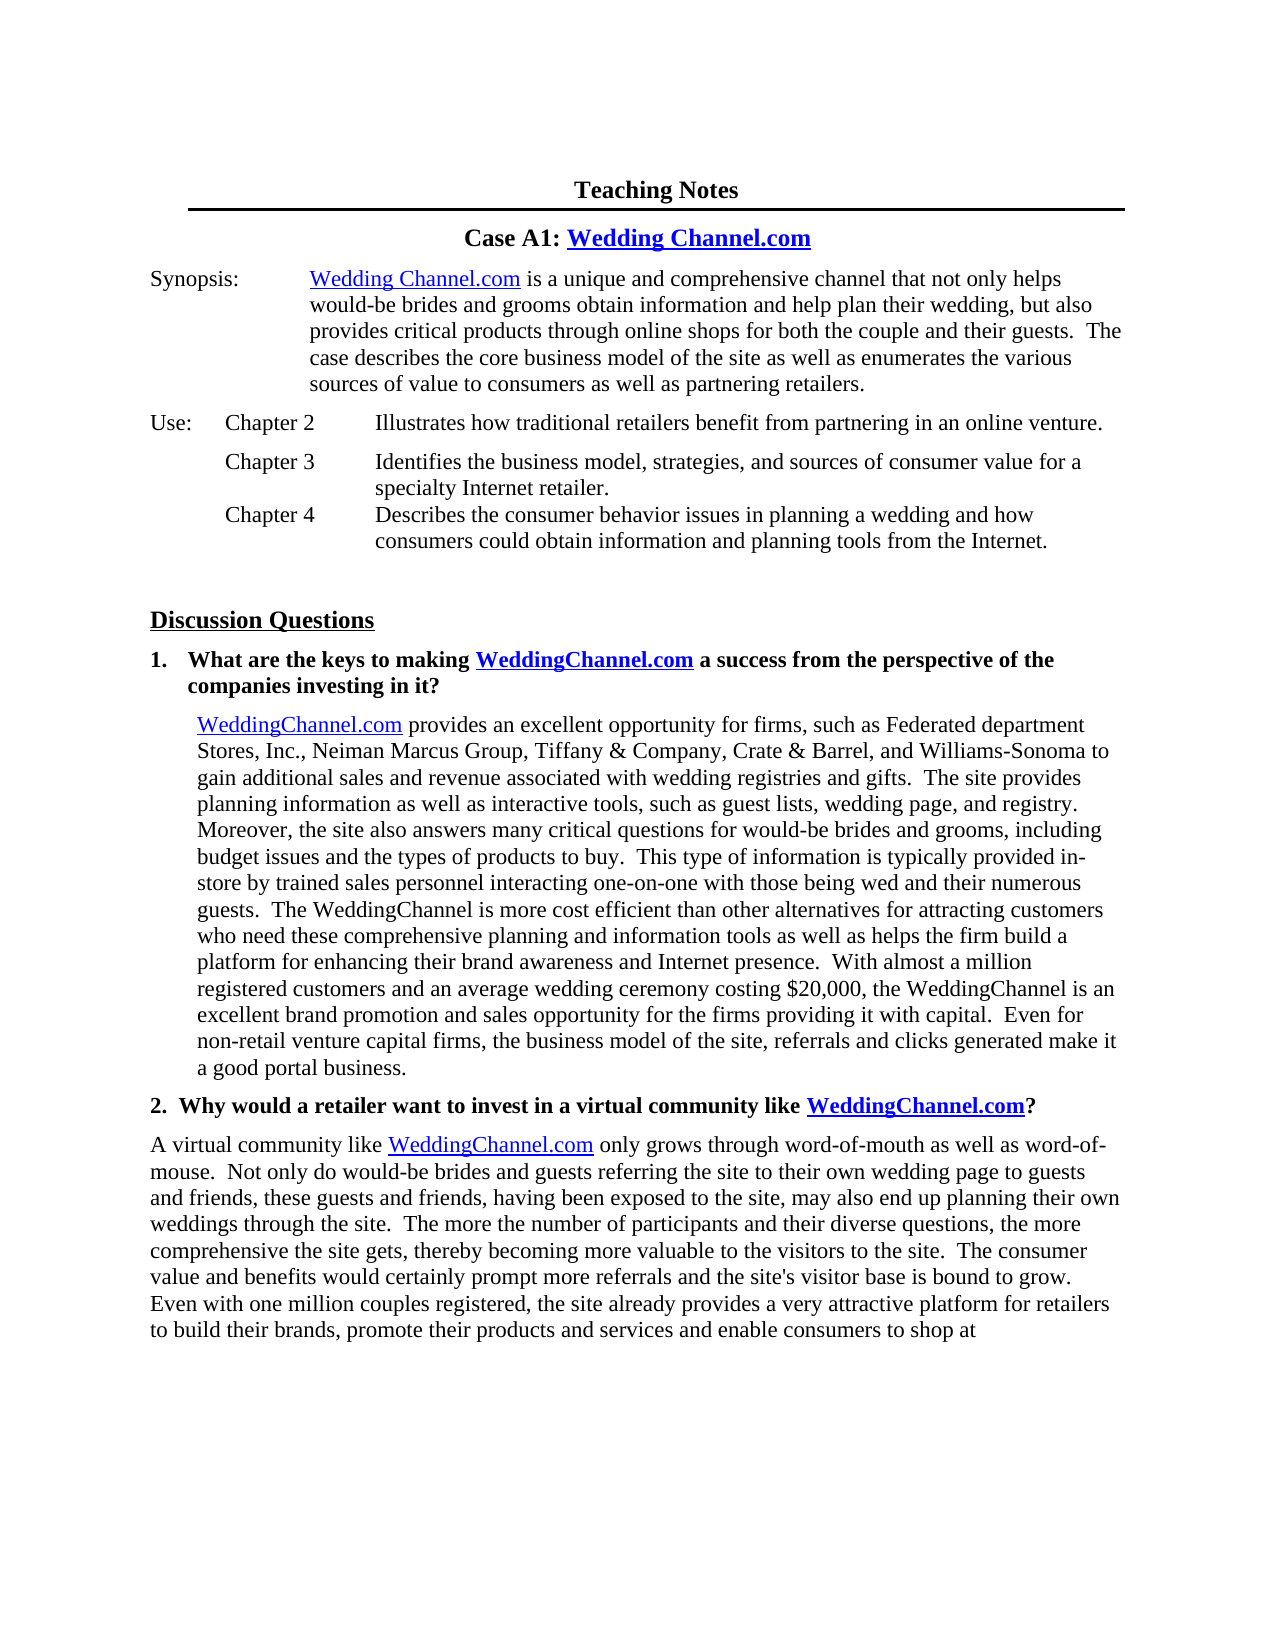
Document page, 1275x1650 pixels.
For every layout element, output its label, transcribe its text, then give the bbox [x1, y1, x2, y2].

text 2. Why would a retailer want to invest in a virtual community like WeddingChannel.com? [150, 1093, 1125, 1119]
text 1. What are the keys to making WeddingChannel.com a success from the perspective of the companies investing in it? [150, 646, 1125, 699]
title Teaching Notes [187, 175, 1125, 211]
text Synopsis: Wedding Channel.com is a unique and comprehensive channel that not only helps would-be brides and grooms obtain information and help plan their wedding, but also provides critical products through online shops for both the couple and their guests. The case describes the core business model of the site as well as enumerates the various sources of value to consumers as well as partnering retailers. [150, 265, 1125, 397]
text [150, 1131, 1125, 1342]
subtitle Case A1: Wedding Channel.com [150, 223, 1125, 252]
text Chapter 3 Identifies the business model, strategies, and sources of consumer value for a specialty Internet retailer. [225, 448, 1125, 501]
text Chapter 4 Describes the consumer behavior issues in planning a wedding and how consumers could obtain information and planning tools from the Internet. [225, 501, 1125, 553]
subtitle Use: Chapter 2 Illustrates how traditional retailers benefit from partnering in an online venture. [150, 409, 1125, 435]
subtitle Discussion Questions [150, 605, 1125, 633]
text WeddingChannel.com provides an excellent opportunity for firms, such as Federated department Stores, Inc., Neiman Marcus Group, Tiffany & Company, Crate & Barrel, and Williams-Sonoma to gain additional sales and revenue associated with wedding registries and gifts. The site provides planning information as well as interactive tools, such as guest lists, wedding page, and registry. Moreover, the site also answers many critical questions for would-be brides and grooms, including budget issues and the types of products to buy. This type of information is typically provided in-store by trained sales personnel interacting one-on-one with those being wed and their numerous guests. The WeddingChannel is more cost efficient than other alternatives for attracting customers who need these comprehensive planning and information tools as well as helps the firm build a platform for enhancing their brand awareness and Internet presence. With almost a million registered customers and an average wedding ceremony costing $20,000, the WeddingChannel is an excellent brand promotion and sales opportunity for the firms providing it with capital. Even for non-retail venture capital firms, the business model of the site, referrals and clicks generated make it a good portal business. [197, 711, 1125, 1080]
